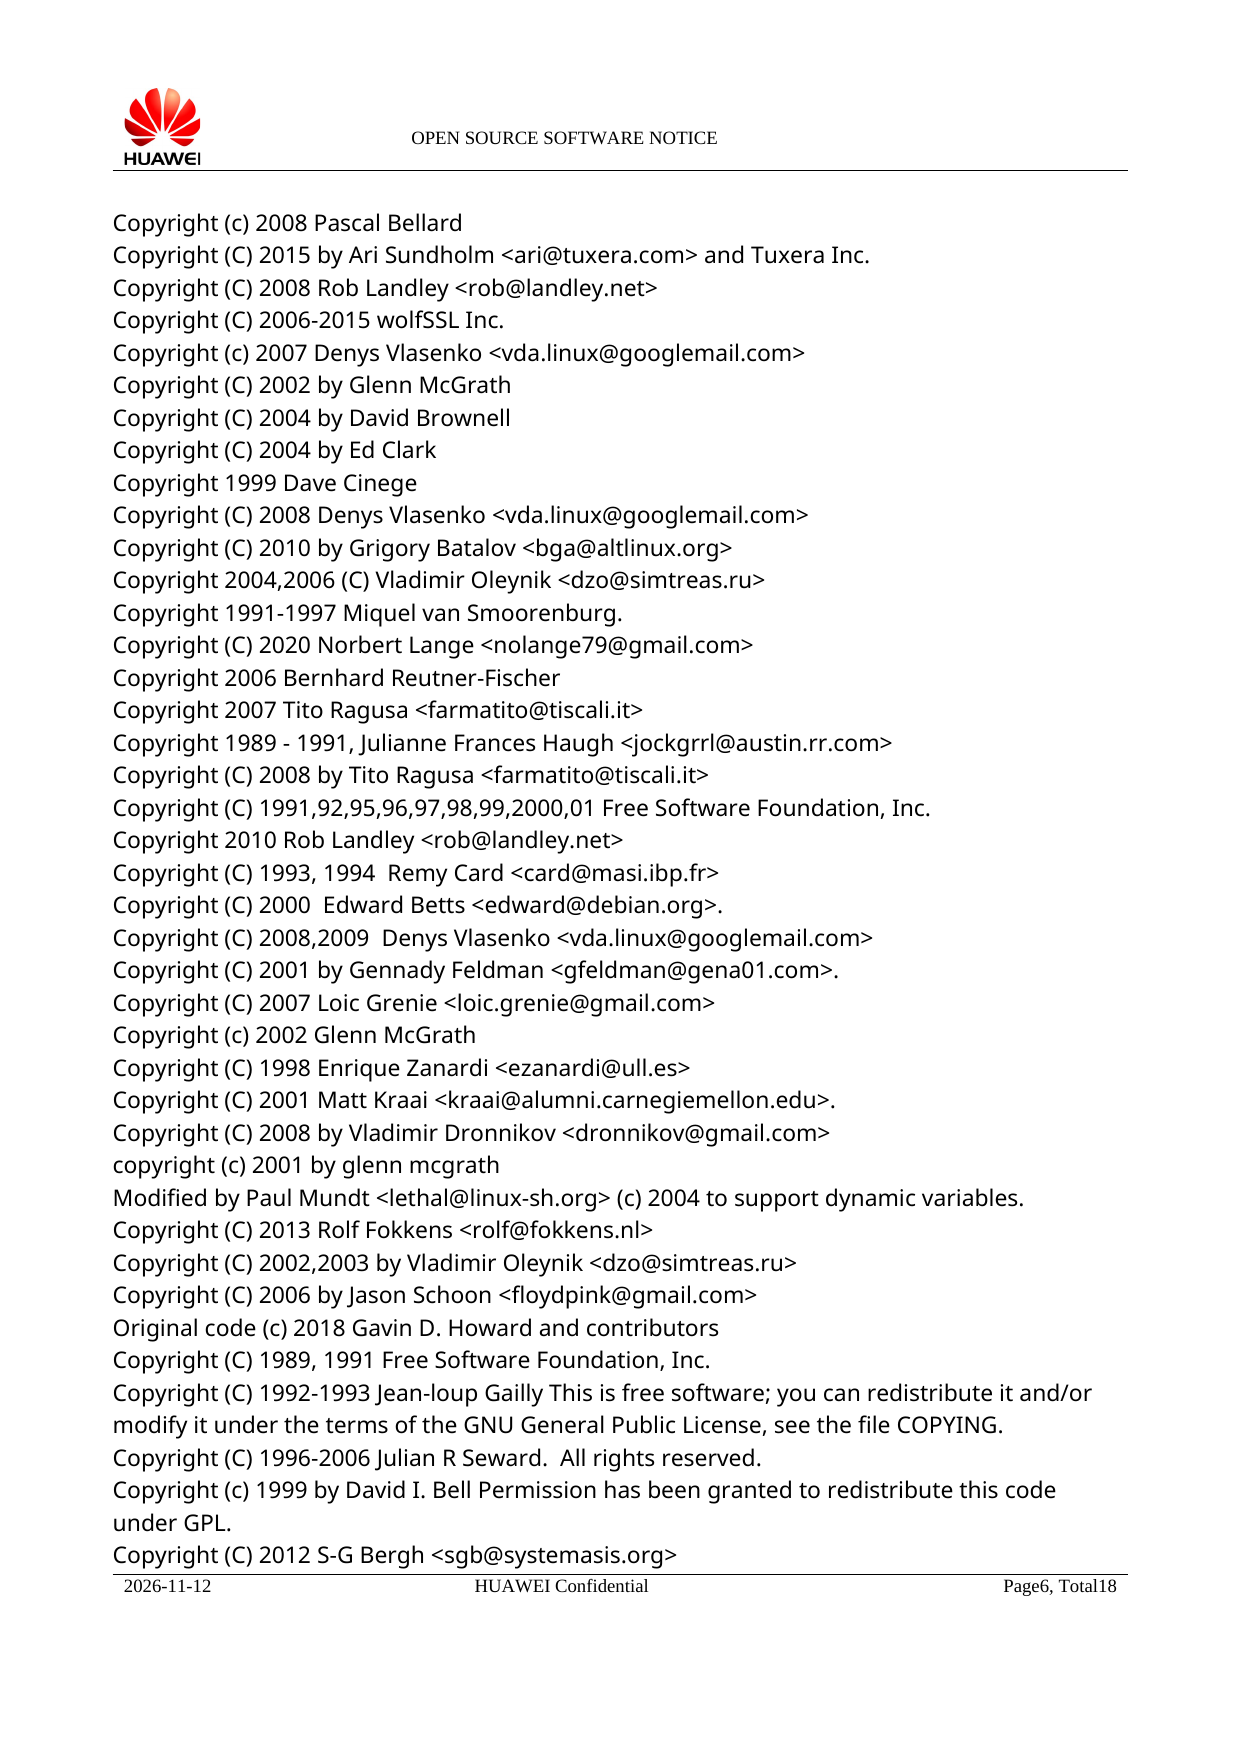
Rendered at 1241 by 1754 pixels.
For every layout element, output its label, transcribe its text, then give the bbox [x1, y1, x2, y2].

picture [124, 88, 201, 165]
